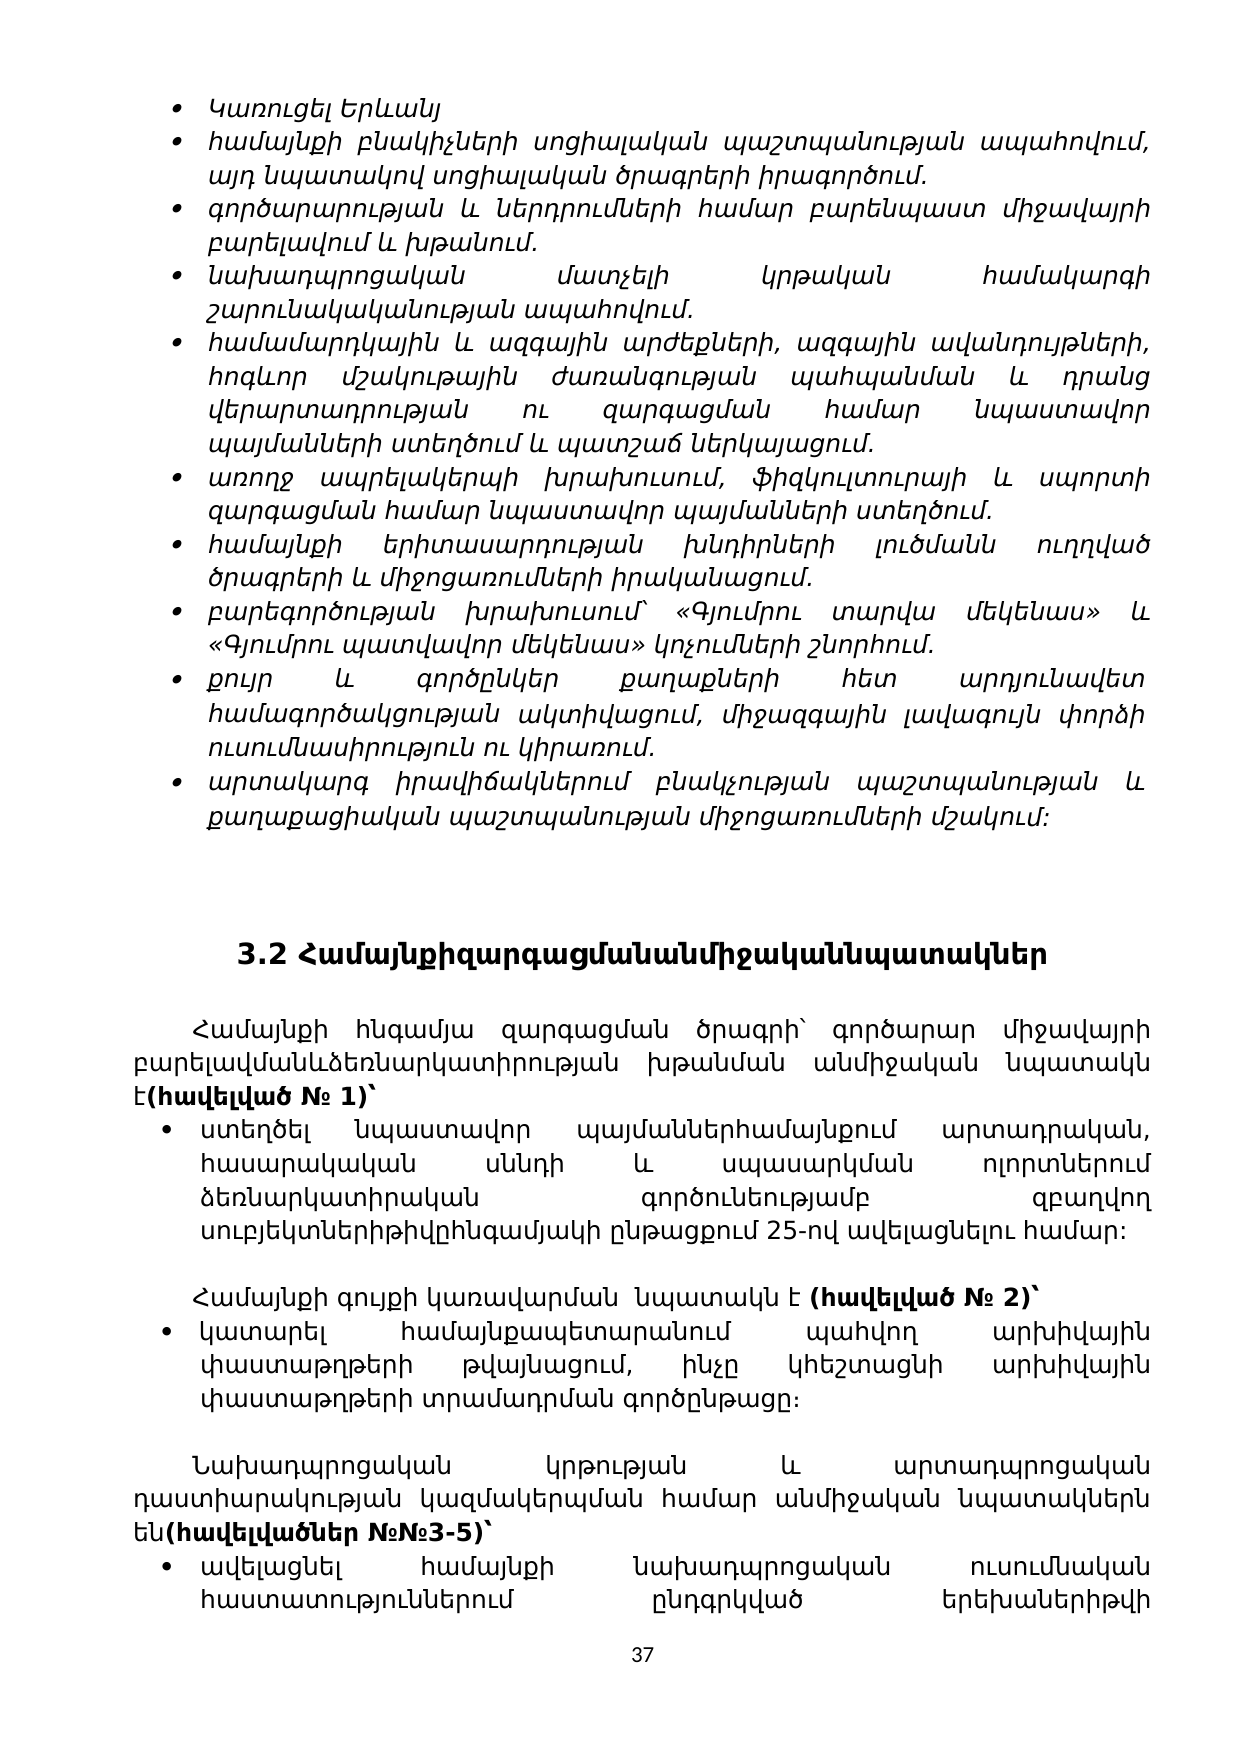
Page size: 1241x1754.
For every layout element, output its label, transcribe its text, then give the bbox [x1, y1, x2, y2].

list ստեղծել նպաստավոր պայմաններհամայնքում արտադրական, հասարակական սննդի և սպասարկման ոլորտներում ձեռնարկատիրական գործունեությամբ զբաղվող սուբյեկտներիթիվըհնգամյակի ընթացքում 25-ով ավելացնելու համար: [162, 1116, 1152, 1246]
list նախադպրոցական մատչելի կրթական համակարգի շարունակականության ապահովում. [170, 261, 1152, 324]
text Նախադպրոցական կրթության և արտադպրոցական դաստիարակության կազմակերպման համար անմիջական նպատակներն են(հավելվածներ №№3-5)՝ [133, 1451, 1152, 1547]
list քույր և գործընկեր քաղաքների հետ արդյունավետ համագործակցության ակտիվացում, միջազգային լավագույն փորձի ուսումնասիրություն ու կիրառում. [170, 664, 1146, 763]
text Համայնքի հնգամյա զարգացման ծրագրի՝ գործարար միջավայրի բարելավմանևձեռնարկատիրության խթանման անմիջական նպատակն է(հավելված № 1)՝ [133, 1015, 1152, 1111]
text Համայնքի գույքի կառավարման նպատակն է (հավելված № 2)՝ [133, 1283, 1152, 1313]
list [162, 1552, 1152, 1614]
list Կառուցել Երևանյ [170, 94, 1152, 123]
list գործարարության և ներդրումների համար բարենպաստ միջավայրի բարելավում և խթանում. [170, 194, 1152, 257]
list համամարդկային և ազգային արժեքների, ազգային ավանդույթների, հոգևոր մշակութային ժառանգության պահպանման և դրանց վերարտադրության ու զարգացման համար նպաստավոր պայմանների ստեղծում և պատշաճ ներկայացում. [170, 328, 1152, 458]
list բարեգործության խրախուսում՝ «Գյումրու տարվա մեկենաս» և «Գյումրու պատվավոր մեկենաս» կոչումների շնորհում. [170, 597, 1152, 659]
list կատարել համայնքապետարանում պահվող արխիվային փաստաթղթերի թվայնացում, ինչը կհեշտացնի արխիվային փաստաթղթերի տրամադրման գործընթացը։ [162, 1317, 1152, 1413]
list առողջ ապրելակերպի խրախուսում, ֆիզկուլտուրայի և սպորտի զարգացման համար նպաստավոր պայմանների ստեղծում. [170, 463, 1152, 525]
list արտակարգ իրավիճակներում բնակչության պաշտպանության և քաղաքացիական պաշտպանության միջոցառումների մշակում: [170, 767, 1146, 832]
list համայնքի երիտասարդության խնդիրների լուծմանն ուղղված ծրագրերի և միջոցառումների իրականացում. [170, 530, 1152, 592]
list համայնքի բնակիչների սոցիալական պաշտպանության ապահովում, այդ նպատակով սոցիալական ծրագրերի իրագործում. [170, 127, 1152, 190]
text 3.2 Համայնքիզարգացմանանմիջականնպատակներ [133, 937, 1152, 971]
